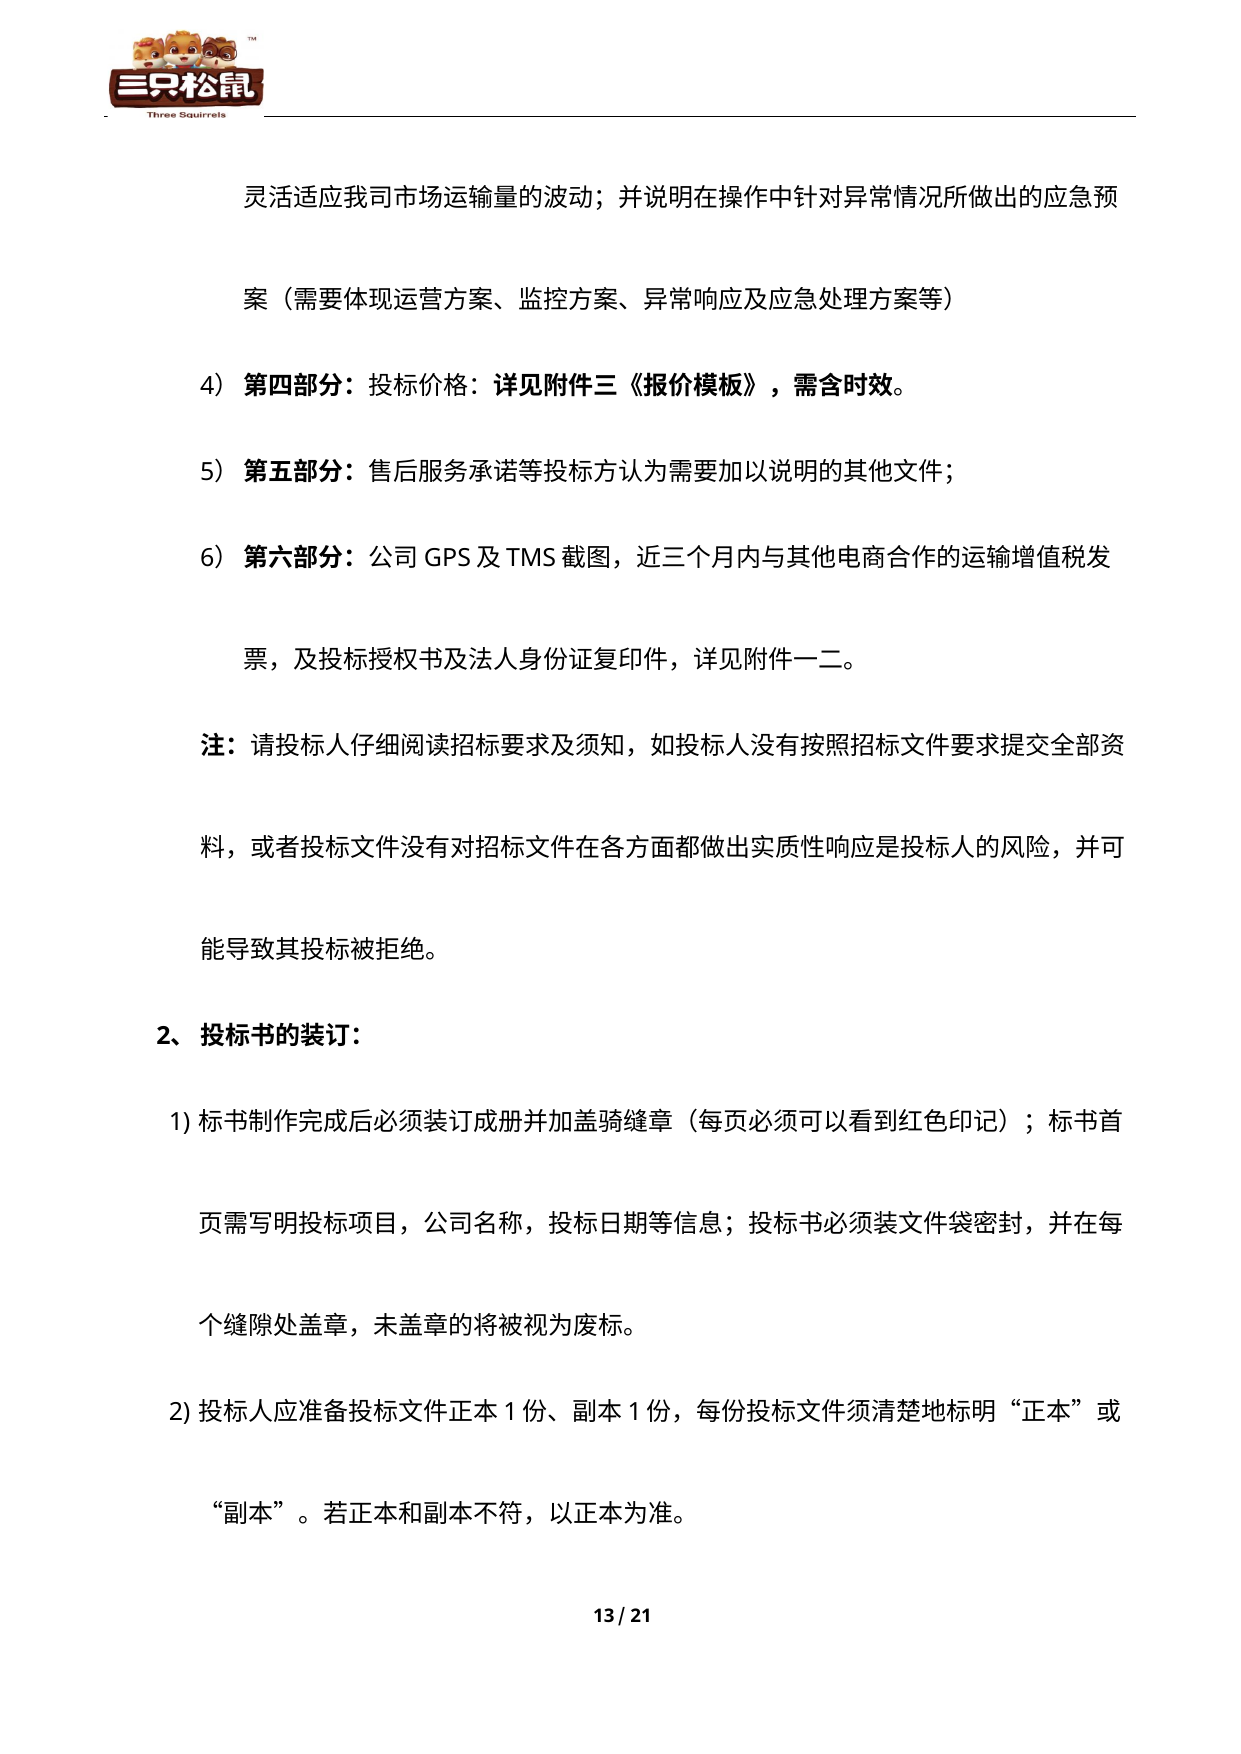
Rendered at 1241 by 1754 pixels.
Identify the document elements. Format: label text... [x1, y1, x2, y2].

text 注：请投标人仔细阅读招标要求及须知，如投标人没有按照招标文件要求提交全部资料，或者投标文件没有对招标文件在各方面都做出实质性响应是投标人的风险，并可能导致其投标被拒绝。 [200, 710, 1128, 982]
list 第五部分：售后服务承诺等投标方认为需要加以说明的其他文件； [200, 436, 1128, 504]
list 第六部分：公司GPS及TMS截图，近三个月内与其他电商合作的运输增值税发票，及投标授权书及法人身份证复印件，详见附件一二。 [200, 522, 1128, 692]
list 投标人应准备投标文件正本1份、副本1份，每份投标文件须清楚地标明“正本”或“副本”。若正本和副本不符，以正本为准。 [168, 1376, 1128, 1545]
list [200, 162, 1128, 332]
list 第四部分：投标价格：详见附件三《报价模板》，需含时效。 [200, 350, 1128, 418]
list 投标书的装订： [156, 1000, 1128, 1068]
list 标书制作完成后必须装订成册并加盖骑缝章（每页必须可以看到红色印记）；标书首页需写明投标项目，公司名称，投标日期等信息；投标书必须装文件袋密封，并在每个缝隙处盖章，未盖章的将被视为废标。 [168, 1086, 1128, 1357]
picture [106, 29, 264, 117]
